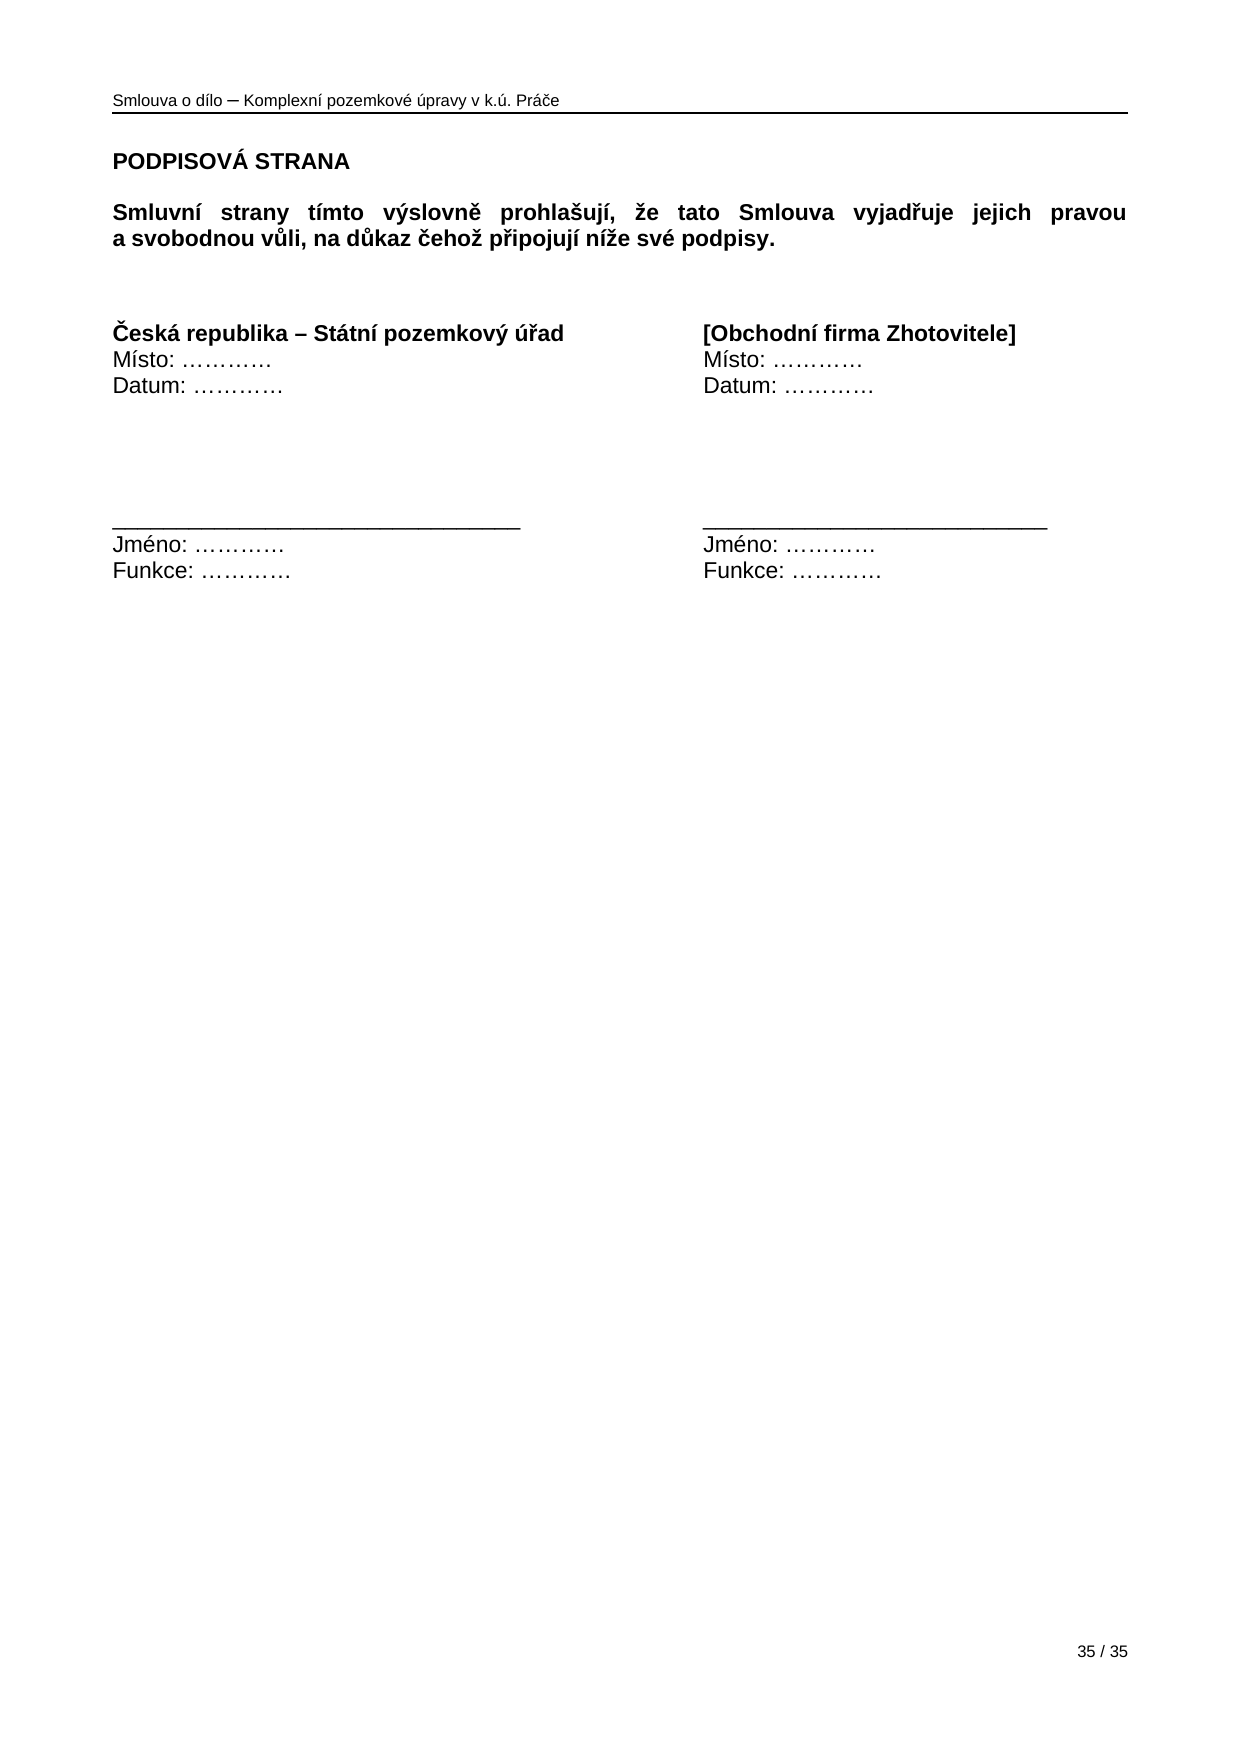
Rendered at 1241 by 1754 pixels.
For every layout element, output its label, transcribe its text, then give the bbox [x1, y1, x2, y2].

text Smluvní strany tímto výslovně prohlašují, že tato Smlouva vyjadřuje jejich pravou a svobodnou vůli, na důkaz čehož připojují níže své podpisy. [112, 199, 1128, 252]
text Funkce: ………… Funkce: ………… [112, 557, 1128, 583]
text Česká republika – Státní pozemkový úřad [Obchodní firma Zhotovitele] [112, 320, 1128, 346]
text ________________________________ ___________________________ [112, 504, 1128, 531]
text Datum: ………… Datum: ………… [112, 372, 1128, 399]
text PODPISOVÁ STRANA [112, 148, 1128, 174]
text Místo: ………… Místo: ………… [112, 346, 1128, 372]
text Jméno: ………… Jméno: ………… [112, 531, 1128, 557]
